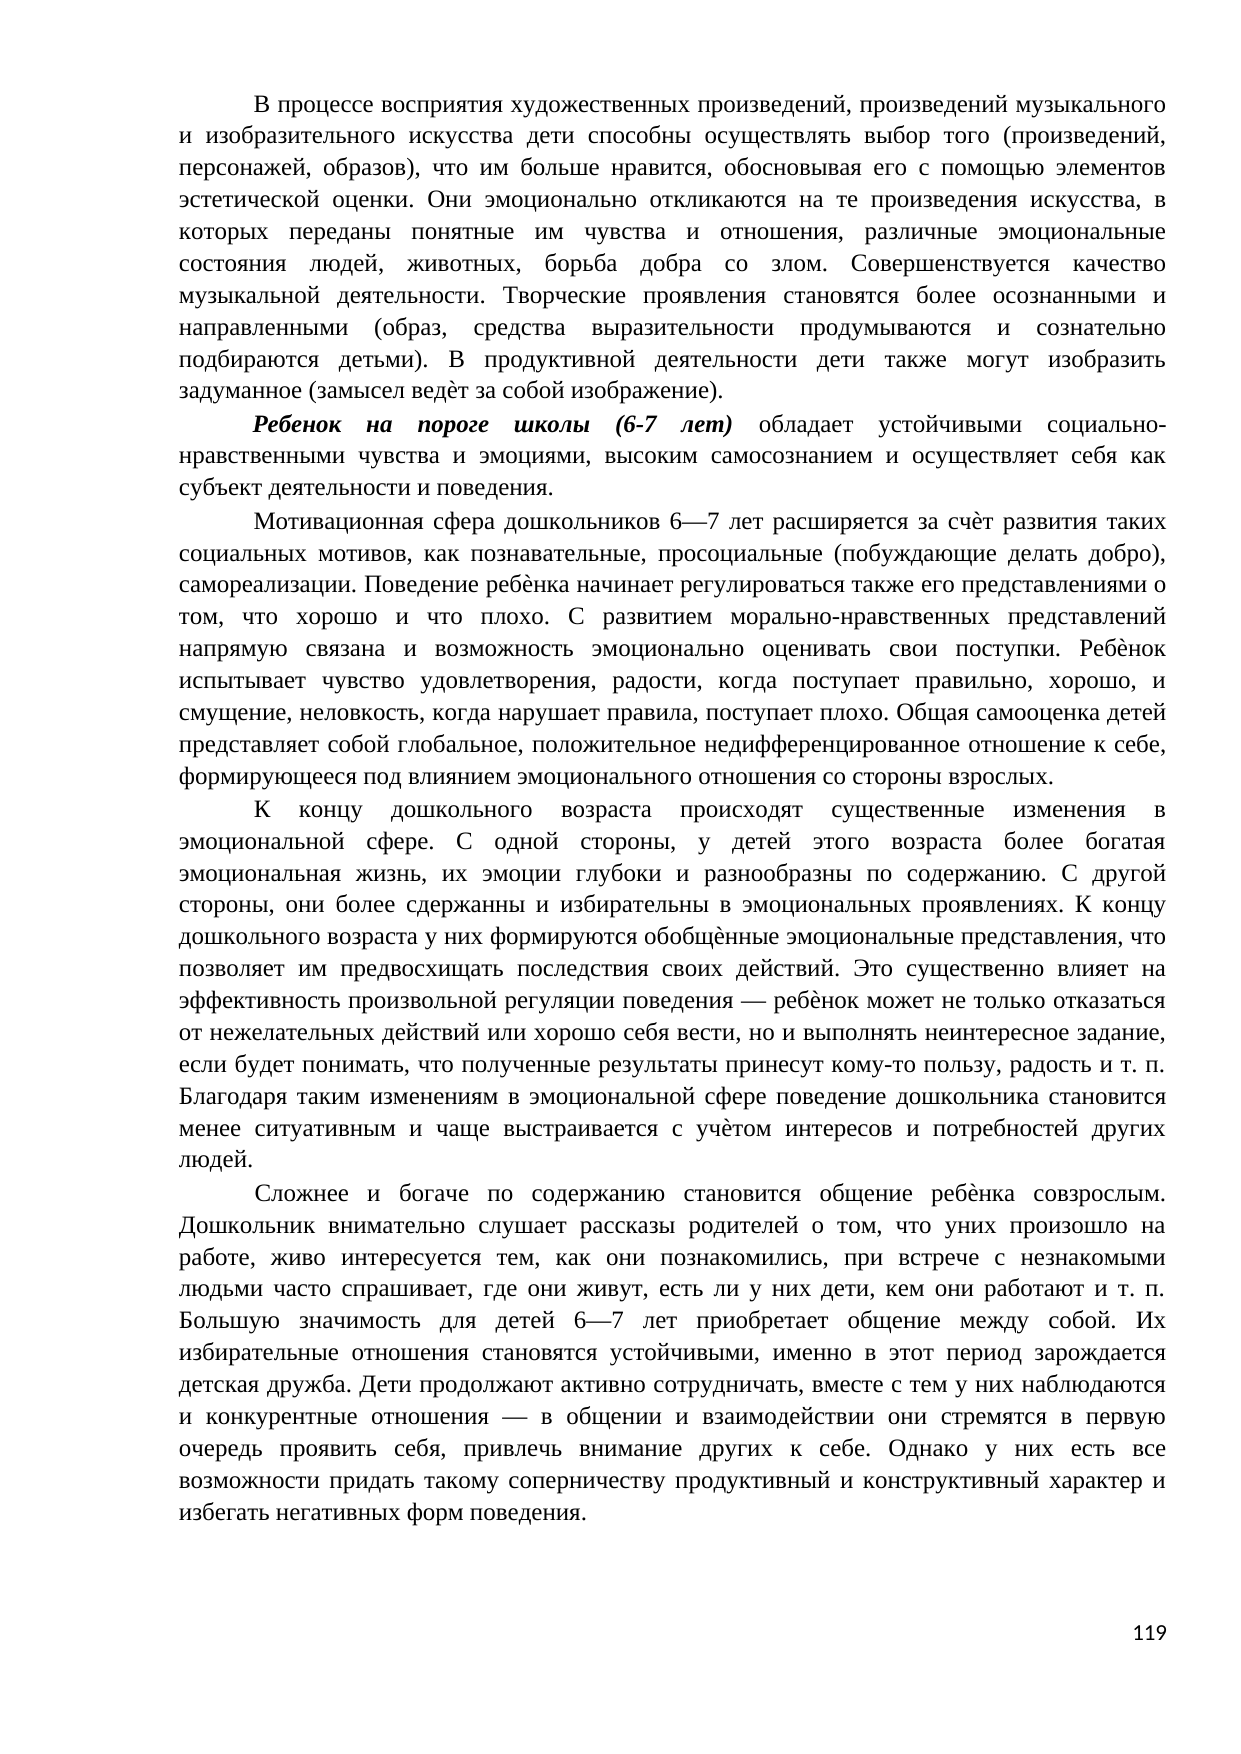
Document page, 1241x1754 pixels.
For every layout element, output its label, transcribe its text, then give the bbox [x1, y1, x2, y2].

text В процессе восприятия художественных произведений, произведений музыкального и изобразительного искусства дети способны осуществлять выбор того (произведений, персонажей, образов), что им больше нравится, обосновывая его с помощью элементов эстетической оценки. Они эмоционально откликаются на те произведения искусства, в которых переданы понятные им чувства и отношения, различные эмоциональные состояния людей, животных, борьба добра со злом. Совершенствуется качество музыкальной деятельности. Творческие проявления становятся более осознанными и направленными (образ, средства выразительности продумываются и сознательно подбираются детьми). В продуктивной деятельности дети также могут изобразить задуманное (замысел ведѐт за собой изображение). [179, 89, 1167, 404]
text Мотивационная сфера дошкольников 6—7 лет расширяется за счѐт развития таких социальных мотивов, как познавательные, просоциальные (побуждающие делать добро), самореализации. Поведение ребѐнка начинает регулироваться также его представлениями о том, что хорошо и что плохо. С развитием морально-нравственных представлений напрямую связана и возможность эмоционально оценивать свои поступки. Ребѐнок испытывает чувство удовлетворения, радости, когда поступает правильно, хорошо, и смущение, неловкость, когда нарушает правила, поступает плохо. Общая самооценка детей представляет собой глобальное, положительное недифференцированное отношение к себе, формирующееся под влиянием эмоционального отношения со стороны взрослых. [179, 506, 1167, 789]
text Ребенок на пороге школы (6-7 лет) обладает устойчивыми социально-нравственными чувства и эмоциями, высоким самосознанием и осуществляет себя как субъект деятельности и поведения. [179, 409, 1167, 501]
text К концу дошкольного возраста происходят существенные изменения в эмоциональной сфере. С одной стороны, у детей этого возраста более богатая эмоциональная жизнь, их эмоции глубоки и разнообразны по содержанию. С другой стороны, они более сдержанны и избирательны в эмоциональных проявлениях. К концу дошкольного возраста у них формируются обобщѐнные эмоциональные представления, что позволяет им предвосхищать последствия своих действий. Это существенно влияет на эффективность произвольной регуляции поведения — ребѐнок может не только отказаться от нежелательных действий или хорошо себя вести, но и выполнять неинтересное задание, если будет понимать, что полученные результаты принесут кому-то пользу, радость и т. п. Благодаря таким изменениям в эмоциональной сфере поведение дошкольника становится менее ситуативным и чаще выстраивается с учѐтом интересов и потребностей других людей. [179, 794, 1167, 1173]
text Сложнее и богаче по содержанию становится общение ребѐнка совзрослым. Дошкольник внимательно слушает рассказы родителей о том, что уних произошло на работе, живо интересуется тем, как они познакомились, при встрече с незнакомыми людьми часто спрашивает, где они живут, есть ли у них дети, кем они работают и т. п. Большую значимость для детей 6—7 лет приобретает общение между собой. Их избирательные отношения становятся устойчивыми, именно в этот период зарождается детская дружба. Дети продолжают активно сотрудничать, вместе с тем у них наблюдаются и конкурентные отношения — в общении и взаимодействии они стремятся в первую очередь проявить себя, привлечь внимание других к себе. Однако у них есть все возможности придать такому соперничеству продуктивный и конструктивный характер и избегать негативных форм поведения. [179, 1178, 1167, 1525]
